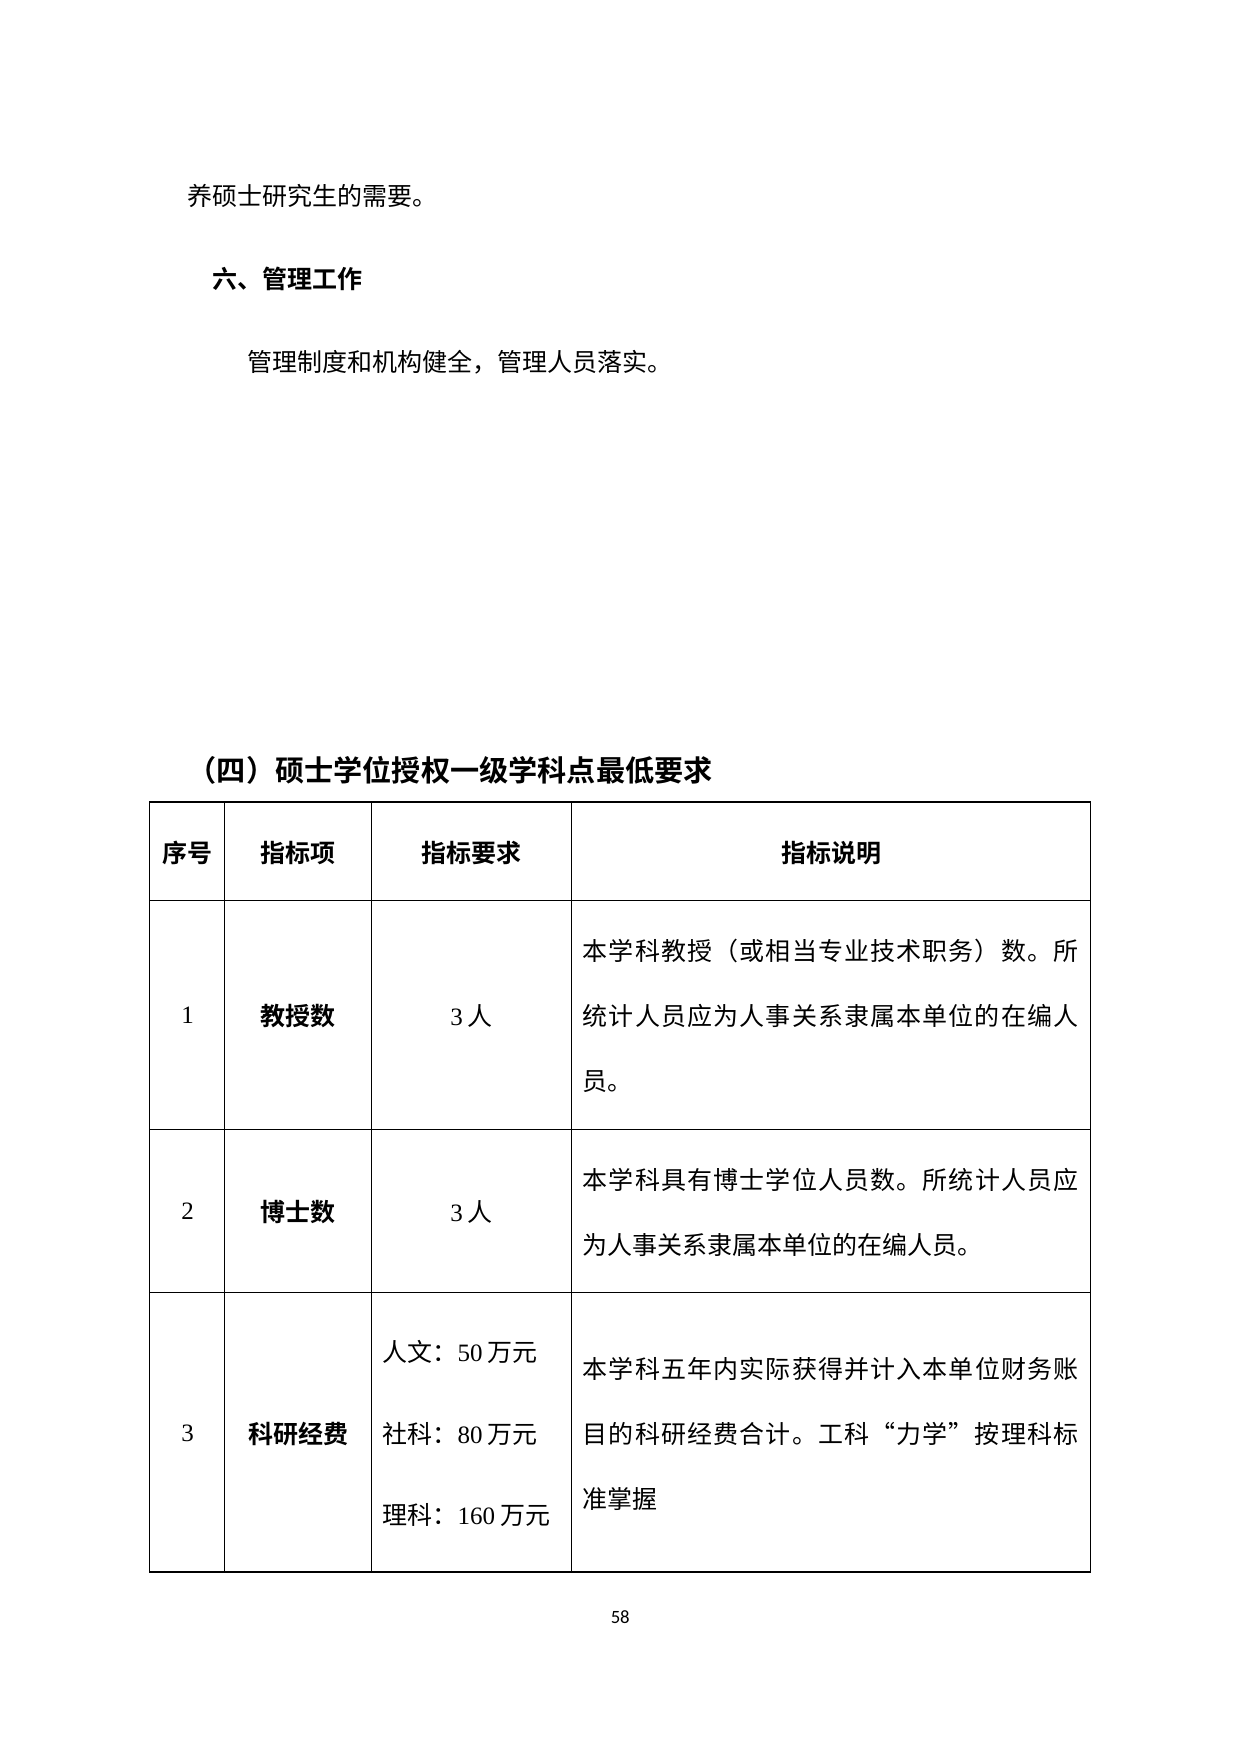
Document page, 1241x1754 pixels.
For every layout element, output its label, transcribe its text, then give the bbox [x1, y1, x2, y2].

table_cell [372, 1293, 571, 1571]
table_header 指标要求 [372, 803, 571, 900]
text （四）硕士学位授权一级学科点最低要求 [187, 736, 1053, 801]
text 管理制度和机构健全，管理人员落实。 [187, 328, 1053, 393]
table_cell 本学科具有博士学位人员数。所统计人员应为人事关系隶属本单位的在编人员。 [572, 1130, 1090, 1292]
table_header 指标说明 [572, 803, 1090, 900]
table_cell 本学科教授（或相当专业技术职务）数。所统计人员应为人事关系隶属本单位的在编人员。 [572, 901, 1090, 1128]
table_cell 科研经费 [225, 1293, 371, 1571]
table_cell 教授数 [225, 901, 371, 1128]
table_cell 2 [150, 1130, 224, 1292]
table_cell 3 [150, 1293, 224, 1571]
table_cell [572, 1293, 1090, 1571]
table_header 序号 [150, 803, 224, 900]
table_cell 1 [150, 901, 224, 1128]
table_cell 3人 [372, 1130, 571, 1292]
table_header 指标项 [225, 803, 371, 900]
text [187, 162, 1053, 227]
table_cell 3人 [372, 901, 571, 1128]
text 六、管理工作 [187, 245, 1053, 310]
table_cell 博士数 [225, 1130, 371, 1292]
